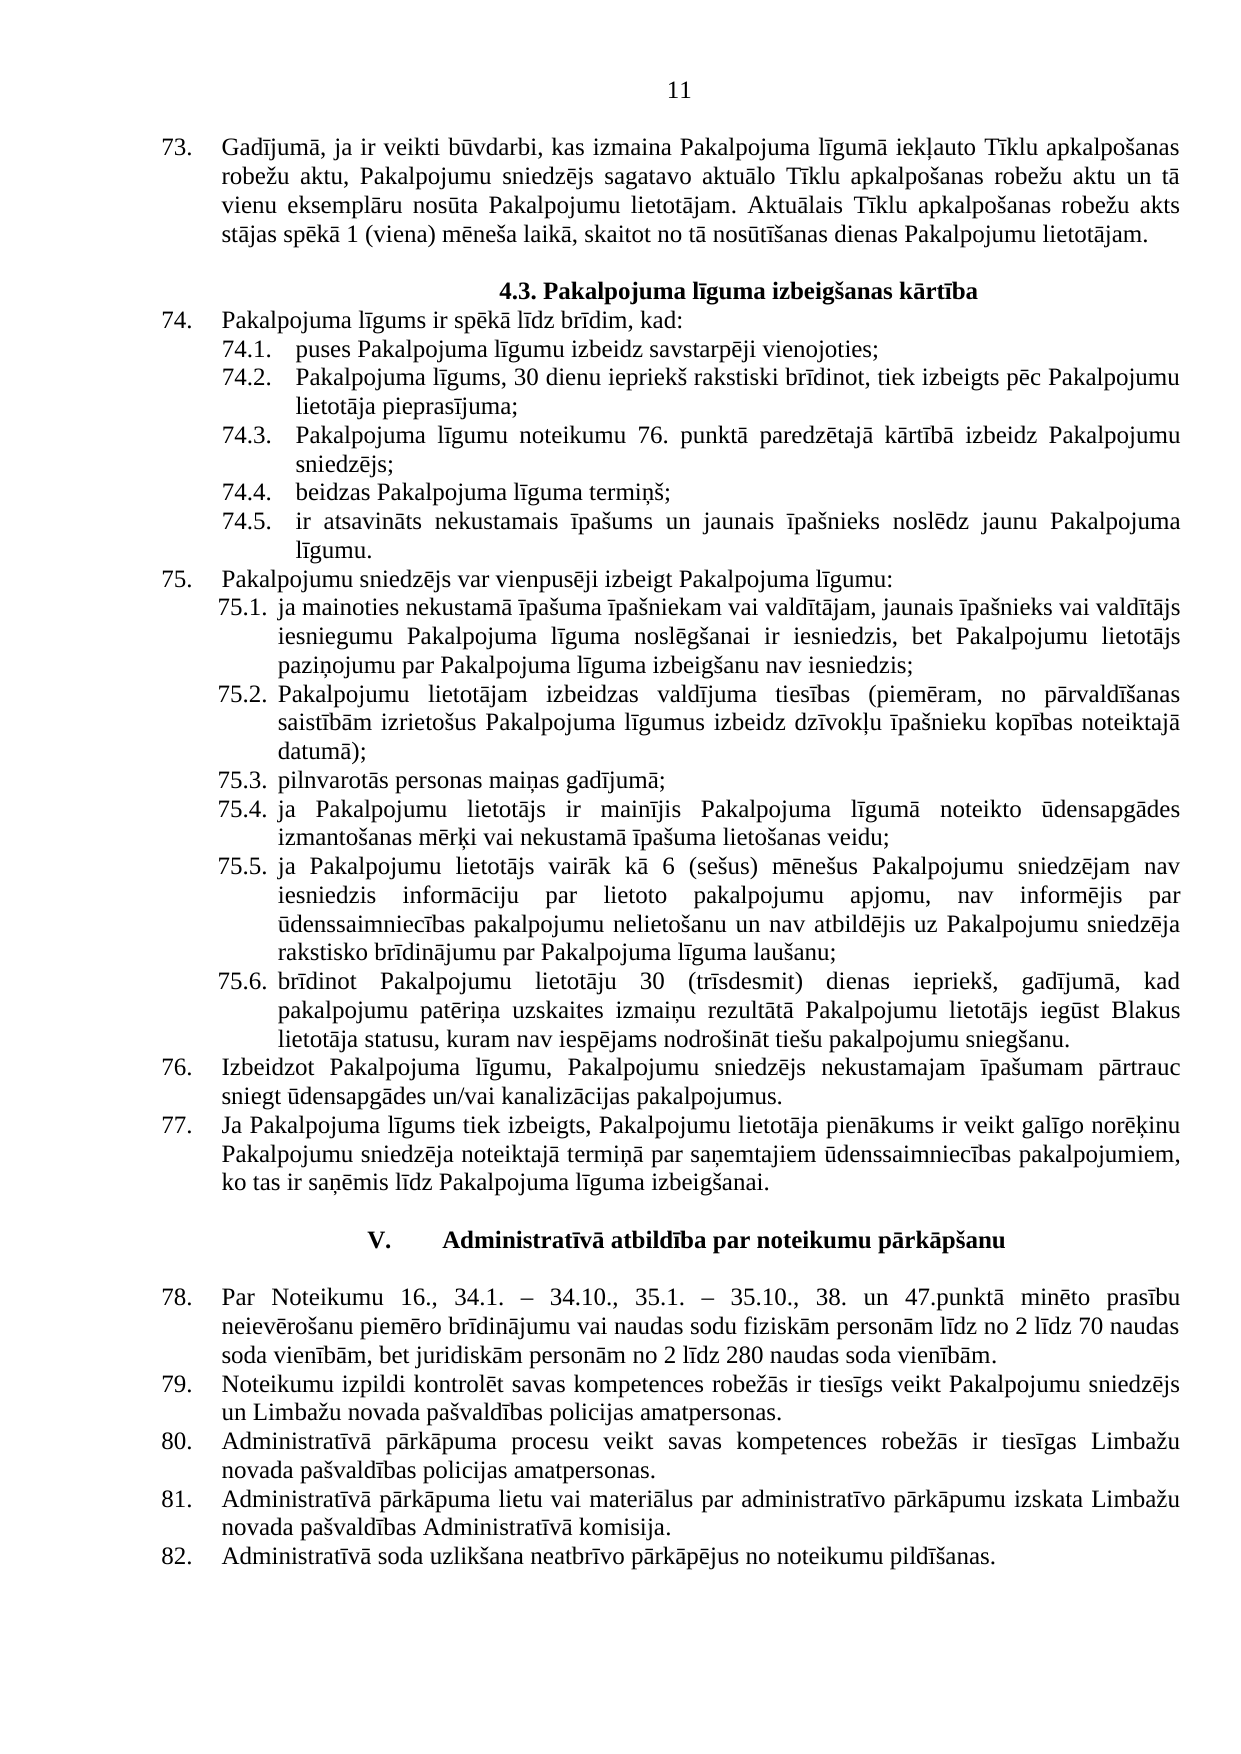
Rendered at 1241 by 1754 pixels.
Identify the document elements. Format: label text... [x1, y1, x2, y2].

list Administratīvā pārkāpuma lietu vai materiālus par administratīvo pārkāpumu izskata Limbažu novada pašvaldības Administratīvā komisija. [161, 1484, 1181, 1541]
list Ja Pakalpojuma līgums tiek izbeigts, Pakalpojumu lietotāja pienākums ir veikt galīgo norēķinu Pakalpojumu sniedzēja noteiktajā termiņā par saņemtajiem ūdenssaimniecības pakalpojumiem, ko tas ir saņēmis līdz Pakalpojuma līguma izbeigšanai. [161, 1110, 1181, 1196]
list pilnvarotās personas maiņas gadījumā; [217, 765, 1181, 794]
list Izbeidzot Pakalpojuma līgumu, Pakalpojumu sniedzējs nekustamajam īpašumam pārtrauc sniegt ūdensapgādes un/vai kanalizācijas pakalpojumus. [161, 1052, 1181, 1110]
list Pakalpojuma līgumu noteikumu 76. punktā paredzētajā kārtībā izbeidz Pakalpojumu sniedzējs; [222, 420, 1181, 477]
list Gadījumā, ja ir veikti būvdarbi, kas izmaina Pakalpojuma līgumā iekļauto Tīklu apkalpošanas robežu aktu, Pakalpojumu sniedzējs sagatavo aktuālo Tīklu apkalpošanas robežu aktu un tā vienu eksemplāru nosūta Pakalpojumu lietotājam. Aktuālais Tīklu apkalpošanas robežu akts stājas spēkā 1 (viena) mēneša laikā, skaitot no tā nosūtīšanas dienas Pakalpojumu lietotājam. [161, 132, 1181, 247]
list Administratīvā soda uzlikšana neatbrīvo pārkāpējus no noteikumu pildīšanas. [161, 1541, 1181, 1570]
list ir atsavināts nekustamais īpašums un jaunais īpašnieks noslēdz jaunu Pakalpojuma līgumu. [222, 506, 1181, 564]
list Noteikumu izpildi kontrolēt savas kompetences robežās ir tiesīgs veikt Pakalpojumu sniedzējs un Limbažu novada pašvaldības policijas amatpersonas. [161, 1369, 1181, 1426]
list ja mainoties nekustamā īpašuma īpašniekam vai valdītājam, jaunais īpašnieks vai valdītājs iesniegumu Pakalpojuma līguma noslēgšanai ir iesniedzis, bet Pakalpojumu lietotājs paziņojumu par Pakalpojuma līguma izbeigšanu nav iesniedzis; [217, 592, 1181, 679]
list Pakalpojumu lietotājam izbeidzas valdījuma tiesības (piemēram, no pārvaldīšanas saistībām izrietošus Pakalpojuma līgumus izbeidz dzīvokļu īpašnieku kopības noteiktajā datumā); [217, 679, 1181, 765]
list Pakalpojuma līgums, 30 dienu iepriekš rakstiski brīdinot, tiek izbeigts pēc Pakalpojumu lietotāja pieprasījuma; [222, 362, 1181, 420]
list ja Pakalpojumu lietotājs ir mainījis Pakalpojuma līgumā noteikto ūdensapgādes izmantošanas mērķi vai nekustamā īpašuma lietošanas veidu; [217, 794, 1181, 851]
list Par Noteikumu 16., 34.1. – 34.10., 35.1. – 35.10., 38. un 47.punktā minēto prasību neievērošanu piemēro brīdinājumu vai naudas sodu fiziskām personām līdz no 2 līdz 70 naudas soda vienībām, bet juridiskām personām no 2 līdz 280 naudas soda vienībām. [161, 1282, 1181, 1369]
list Pakalpojumu sniedzējs var vienpusēji izbeigt Pakalpojuma līgumu: [161, 564, 1181, 592]
list Administratīvā atbildība par noteikumu pārkāpšanu [192, 1225, 1181, 1254]
list Pakalpojuma līgums ir spēkā līdz brīdim, kad: [161, 305, 1181, 334]
list beidzas Pakalpojuma līguma termiņš; [222, 477, 1181, 506]
list puses Pakalpojuma līgumu izbeidz savstarpēji vienojoties; [222, 334, 1181, 362]
list Administratīvā pārkāpuma procesu veikt savas kompetences robežās ir tiesīgas Limbažu novada pašvaldības policijas amatpersonas. [161, 1426, 1181, 1484]
list ja Pakalpojumu lietotājs vairāk kā 6 (sešus) mēnešus Pakalpojumu sniedzējam nav iesniedzis informāciju par lietoto pakalpojumu apjomu, nav informējis par ūdenssaimniecības pakalpojumu nelietošanu un nav atbildējis uz Pakalpojumu sniedzēja rakstisko brīdinājumu par Pakalpojuma līguma laušanu; [217, 851, 1181, 966]
text 4.3. Pakalpojuma līguma izbeigšanas kārtība [296, 276, 1181, 305]
list brīdinot Pakalpojumu lietotāju 30 (trīsdesmit) dienas iepriekš, gadījumā, kad pakalpojumu patēriņa uzskaites izmaiņu rezultātā Pakalpojumu lietotājs iegūst Blakus lietotāja statusu, kuram nav iespējams nodrošināt tiešu pakalpojumu sniegšanu. [217, 966, 1181, 1052]
